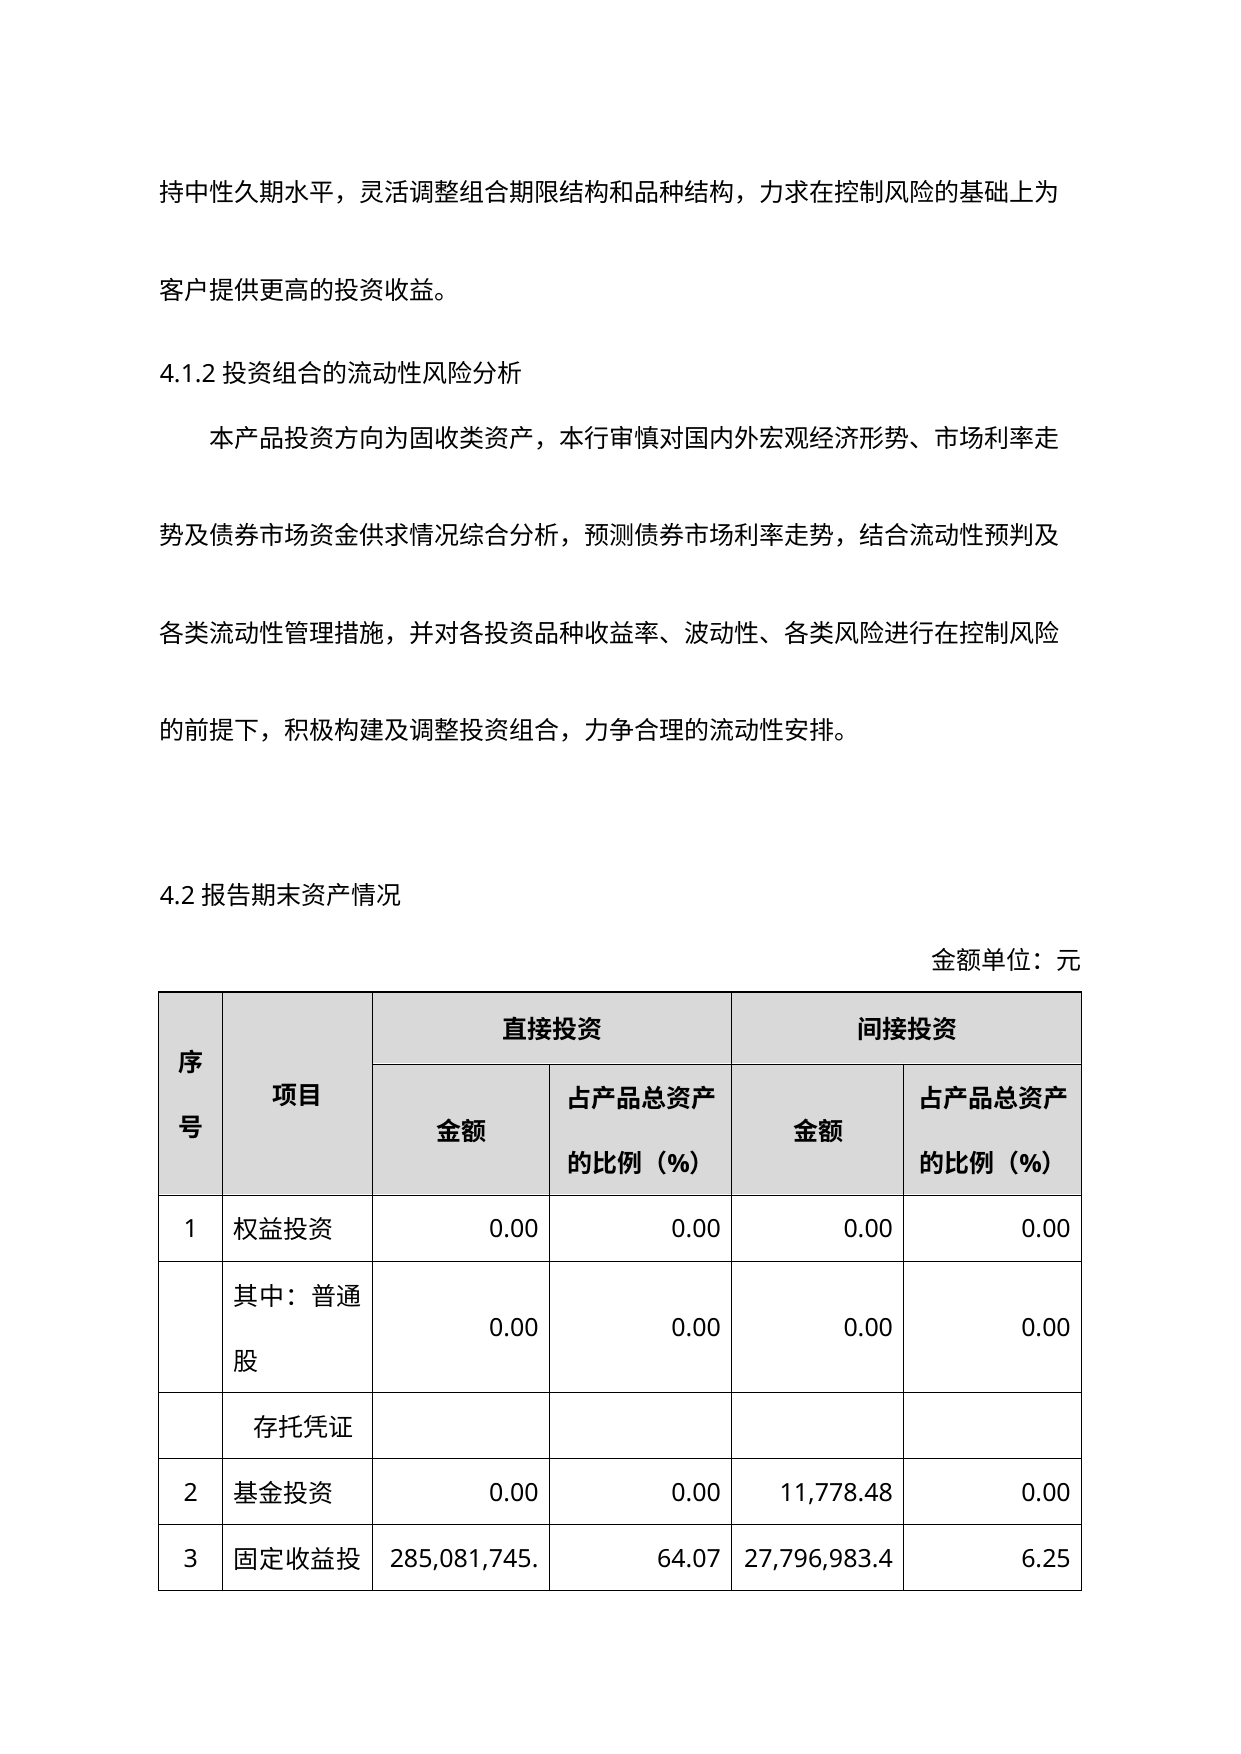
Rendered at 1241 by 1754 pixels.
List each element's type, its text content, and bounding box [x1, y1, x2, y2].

table_cell 27,796,983.41 [732, 1525, 903, 1590]
text 4.1.2 投资组合的流动性风险分析 [159, 339, 1081, 404]
table_cell 64.07 [550, 1525, 731, 1590]
table_cell [159, 1262, 222, 1392]
table_cell [904, 1393, 1081, 1458]
table_cell 0.00 [904, 1262, 1081, 1392]
table_cell 0.00 [732, 1196, 903, 1261]
table_cell 11,778.48 [732, 1459, 903, 1524]
table_header 序号 [159, 993, 222, 1194]
table_cell 基金投资 [223, 1459, 372, 1524]
table_cell 权益投资 [223, 1196, 372, 1261]
table_cell 6.25 [904, 1525, 1081, 1590]
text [159, 158, 1081, 321]
table_cell 0.00 [904, 1459, 1081, 1524]
table_cell 0.00 [550, 1459, 731, 1524]
table_cell 其中：普通股 [223, 1262, 372, 1392]
table_header 项目 [223, 993, 372, 1194]
table_cell 固定收益投资 [223, 1525, 372, 1590]
table_cell 金额 [732, 1065, 903, 1194]
table_cell 金额 [373, 1065, 549, 1194]
text 4.2 报告期末资产情况 [159, 861, 1081, 926]
table_cell 占产品总资产的比例（%） [904, 1065, 1081, 1194]
table_cell [159, 1393, 222, 1458]
table_cell 2 [159, 1459, 222, 1524]
table_cell 0.00 [373, 1196, 549, 1261]
table_cell 0.00 [904, 1196, 1081, 1261]
table_header 直接投资 [373, 993, 731, 1063]
table_cell 占产品总资产的比例（%） [550, 1065, 731, 1194]
table_cell 285,081,745.59 [373, 1525, 549, 1590]
table_cell 1 [159, 1196, 222, 1261]
table_cell 0.00 [373, 1262, 549, 1392]
table_cell 0.00 [373, 1459, 549, 1524]
text 本产品投资方向为固收类资产，本行审慎对国内外宏观经济形势、市场利率走势及债券市场资金供求情况综合分析，预测债券市场利率走势，结合流动性预判及各类流动性管理措施，并对各投资品种收益率、波动性、各类风险进行在控制风险的前提下，积极构建及调整投资组合，力争合理的流动性安排。 [159, 404, 1081, 761]
text 金额单位：元 [159, 926, 1081, 991]
table_cell [550, 1393, 731, 1458]
table_cell 0.00 [732, 1262, 903, 1392]
table_cell 0.00 [550, 1262, 731, 1392]
table_cell 3 [159, 1525, 222, 1590]
table_cell [373, 1393, 549, 1458]
table_cell 0.00 [550, 1196, 731, 1261]
table_cell [732, 1393, 903, 1458]
table_cell 存托凭证 [223, 1393, 372, 1458]
table_header 间接投资 [732, 993, 1081, 1063]
